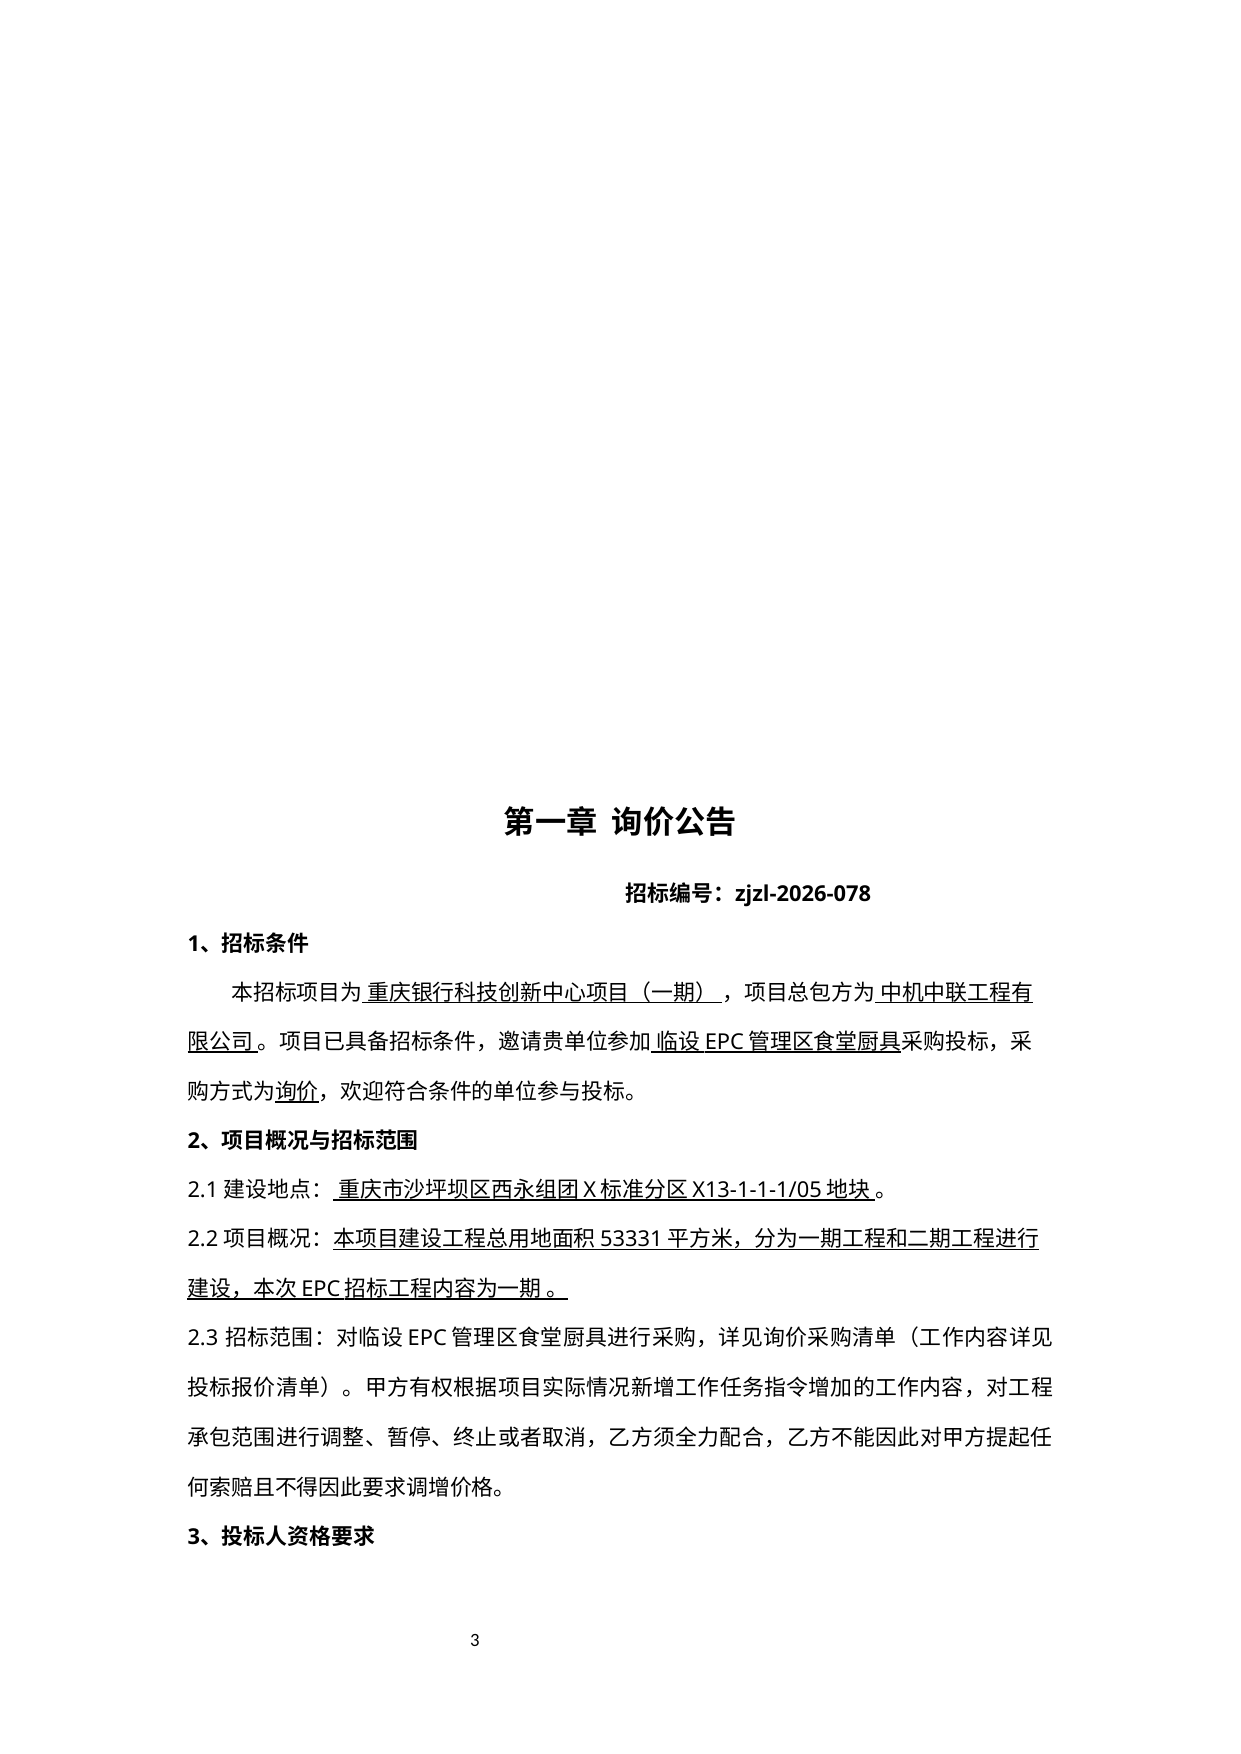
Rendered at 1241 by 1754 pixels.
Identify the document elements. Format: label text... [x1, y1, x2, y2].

text 2.1 建设地点： 重庆市沙坪坝区西永组团X标准分区X13-1-1-1/05地块 。 [187, 1172, 1053, 1205]
text 1、招标条件 [187, 925, 1053, 958]
text 2.3 招标范围：对临设EPC管理区食堂厨具进行采购，详见询价采购清单（工作内容详见投标报价清单）。甲方有权根据项目实际情况新增工作任务指令增加的工作内容，对工程承包范围进行调整、暂停、终止或者取消，乙方须全力配合，乙方不能因此对甲方提起任何索赔且不得因此要求调增价格。 [187, 1319, 1053, 1502]
subtitle 3、投标人资格要求 [187, 1518, 1053, 1551]
text 2.2 项目概况：本项目建设工程总用地面积53331平方米，分为一期工程和二期工程进行建设，本次EPC招标工程内容为一期 。 [187, 1221, 1053, 1304]
text 第一章 询价公告 [187, 787, 1053, 853]
text 招标编号：zjzl-2026-078 [187, 876, 1053, 909]
subtitle 2、项目概况与招标范围 [187, 1122, 1053, 1156]
text 本招标项目为 重庆银行科技创新中心项目（一期） ，项目总包方为 中机中联工程有限公司 。项目已具备招标条件，邀请贵单位参加 临设EPC管理区食堂厨具采购投标，采购方式为询价，欢迎符合条件的单位参与投标。 [187, 974, 1053, 1107]
